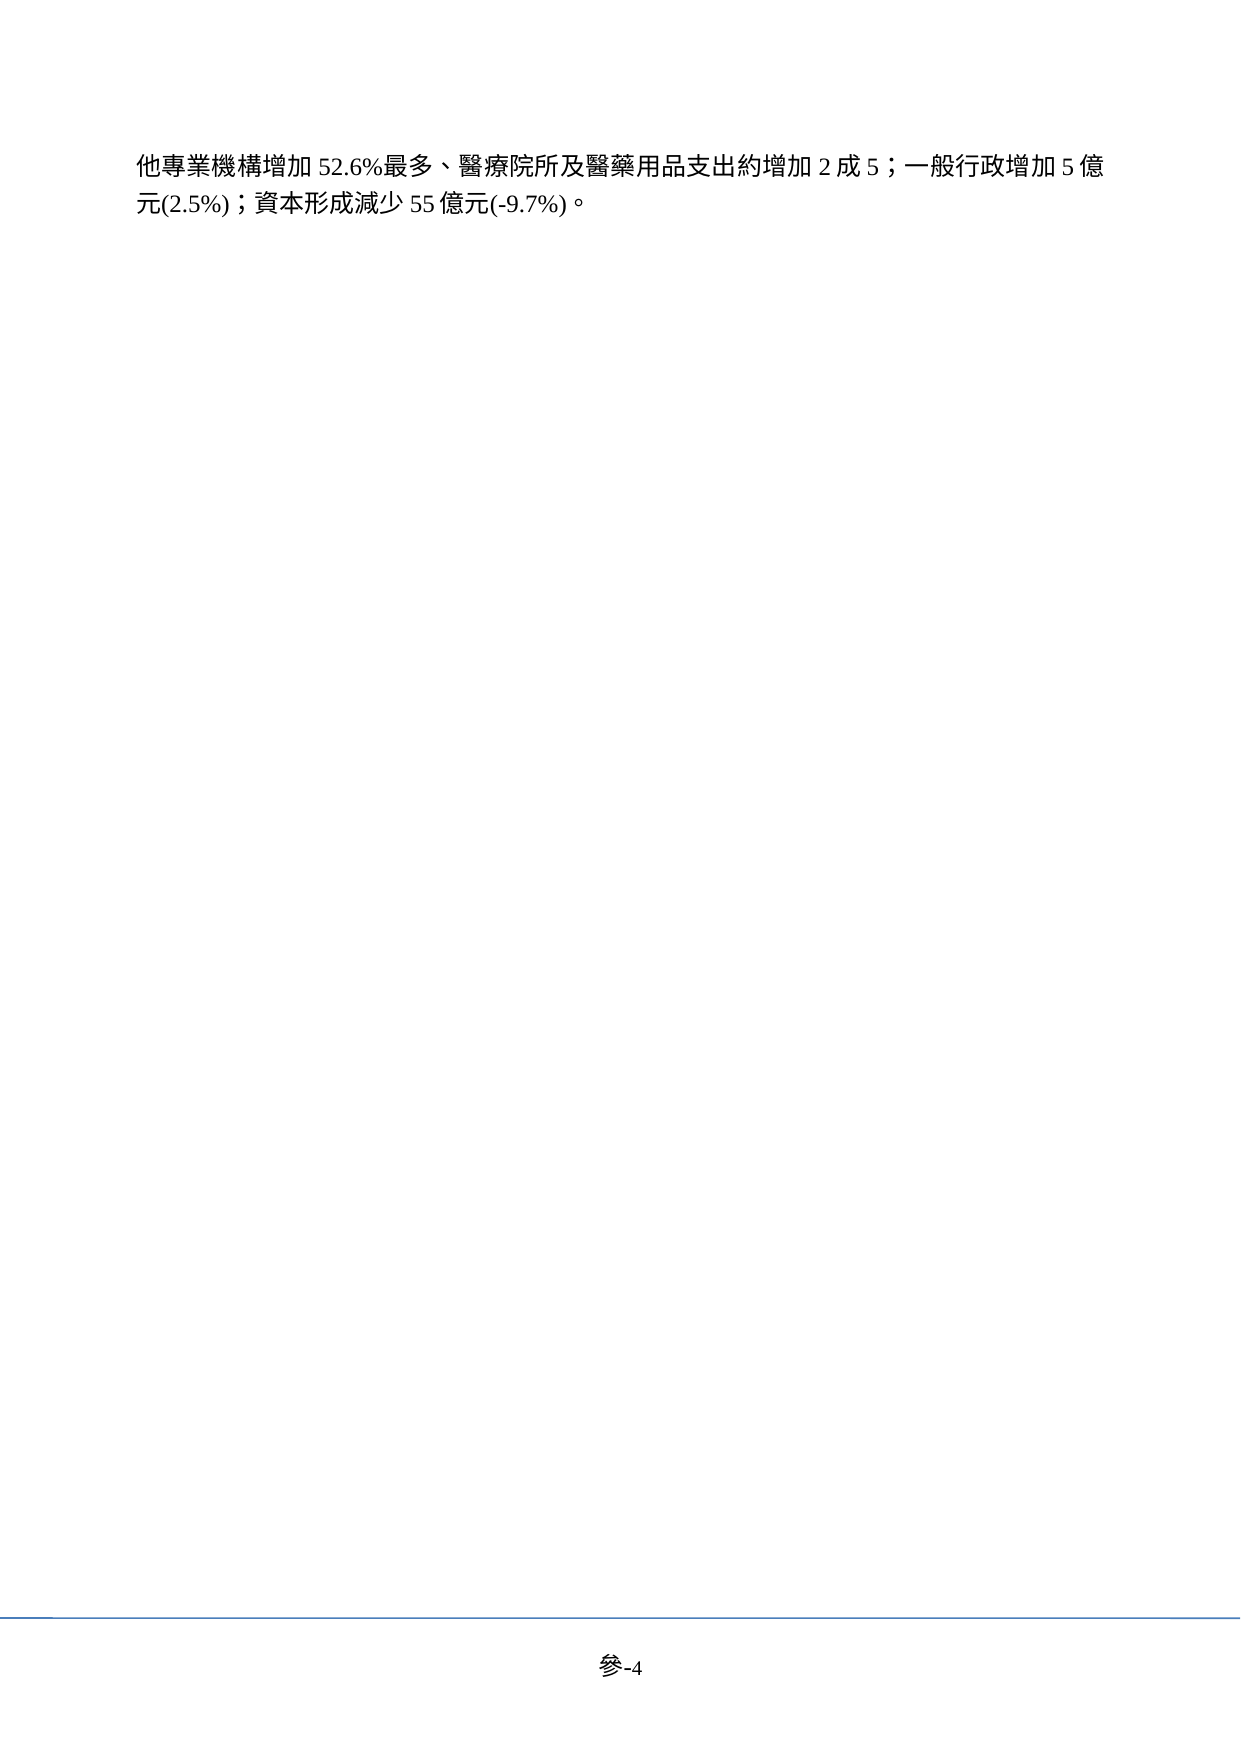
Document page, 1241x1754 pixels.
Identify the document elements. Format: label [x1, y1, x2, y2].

text [136, 146, 1104, 221]
